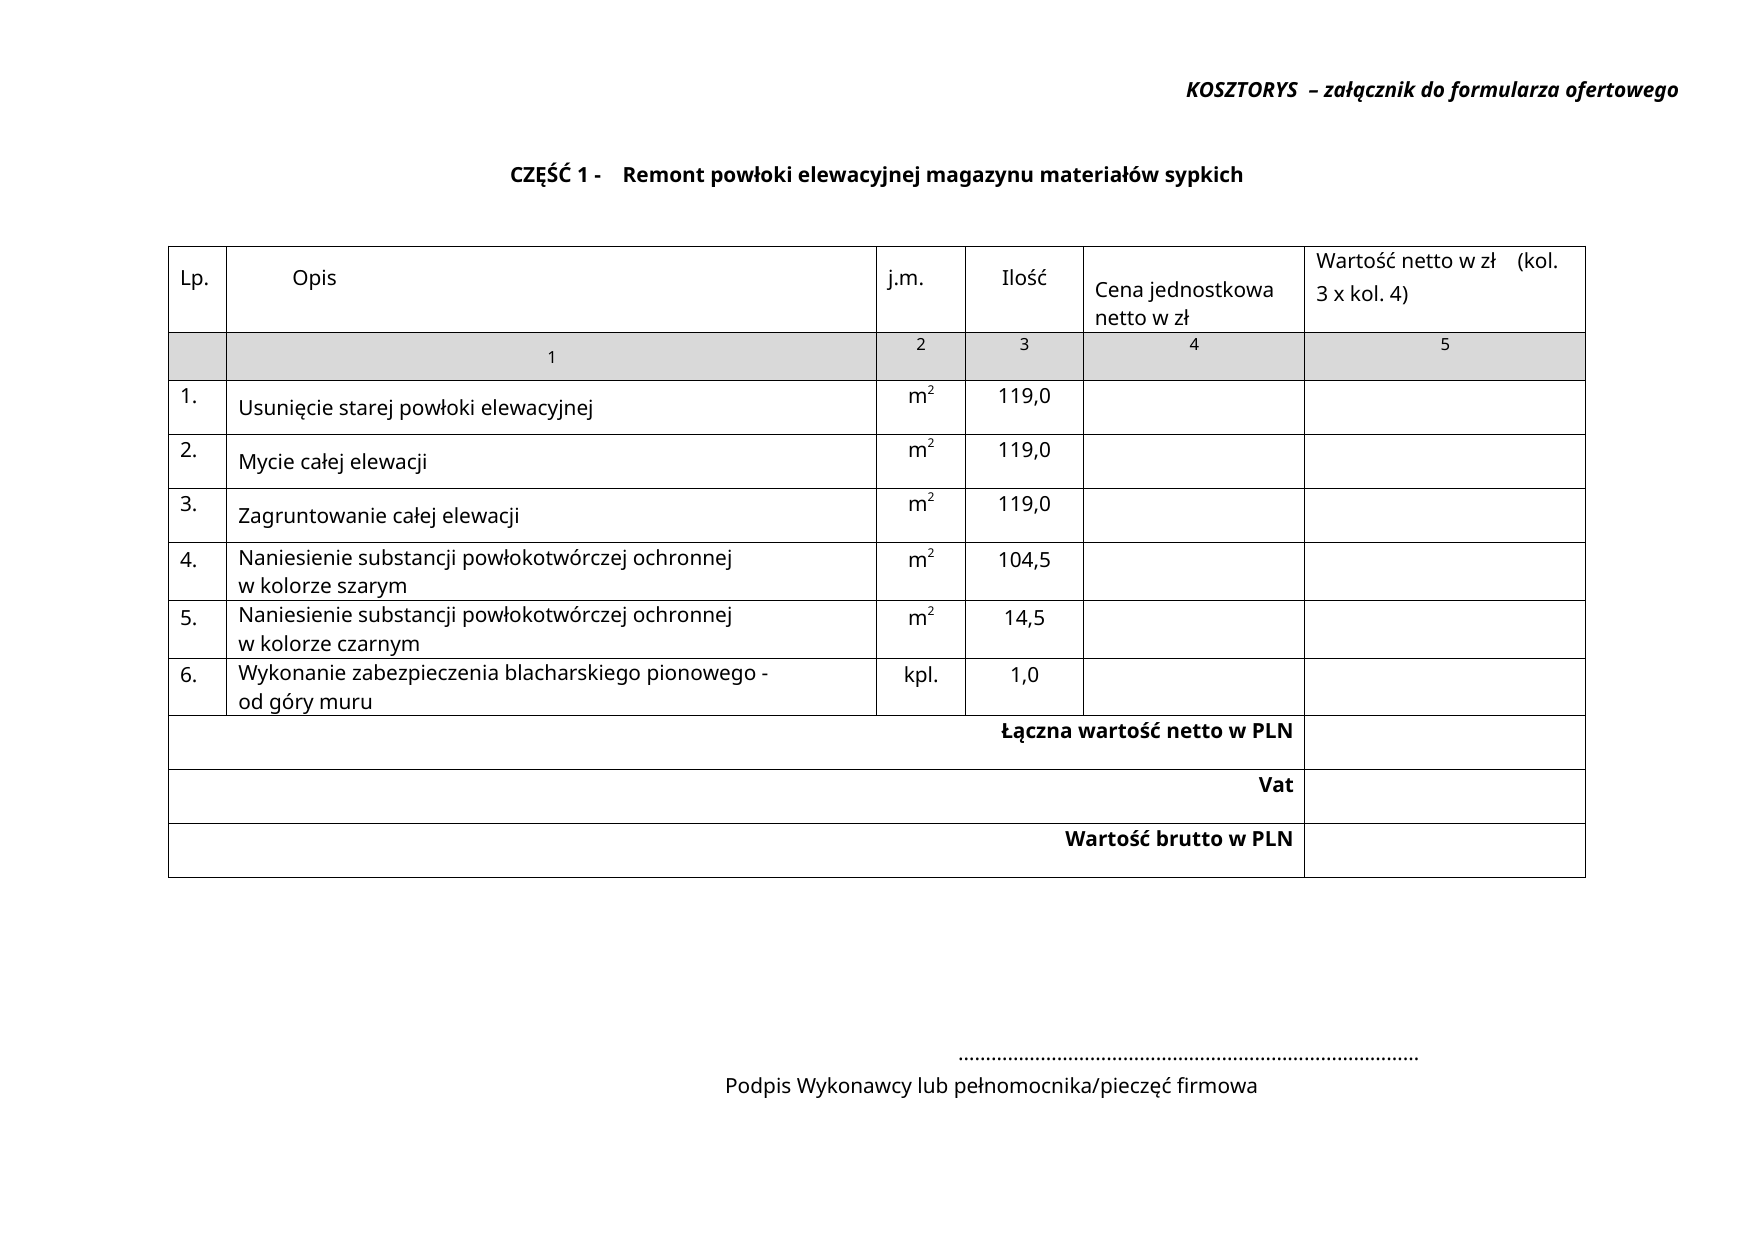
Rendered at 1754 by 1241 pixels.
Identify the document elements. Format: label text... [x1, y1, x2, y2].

table_cell Zagruntowanie całej elewacji [227, 489, 876, 542]
table_cell [1084, 543, 1304, 599]
table_cell [1084, 381, 1304, 434]
table_header Lp. [169, 247, 226, 332]
table_cell 2 [877, 333, 965, 380]
text ………………………………………………………………………… [75, 1038, 1679, 1067]
table_cell 119,0 [966, 435, 1083, 488]
table_cell [1305, 659, 1585, 715]
text KOSZTORYS – załącznik do formularza ofertowego [75, 75, 1679, 103]
table_cell [1084, 489, 1304, 542]
table_cell [1305, 489, 1585, 542]
text Podpis Wykonawcy lub pełnomocnika/pieczęć firmowa [75, 1071, 1679, 1099]
table_cell [1305, 716, 1585, 769]
table_cell [1084, 435, 1304, 488]
table_cell [1305, 601, 1585, 657]
table_cell Naniesienie substancji powłokotwórczej ochronnej w kolorze szarym [227, 543, 876, 599]
table_cell 119,0 [966, 381, 1083, 434]
table_cell m2 [877, 381, 965, 434]
table_cell 3. [169, 489, 226, 542]
table_header Opis [227, 247, 876, 332]
table_cell 2. [169, 435, 226, 488]
table_header Wartość netto w zł (kol. 3 x kol. 4) [1305, 247, 1585, 332]
table_cell 119,0 [966, 489, 1083, 542]
table_cell 14,5 [966, 601, 1083, 657]
table_cell Wykonanie zabezpieczenia blacharskiego pionowego - od góry muru [227, 659, 876, 715]
table_cell [1305, 770, 1585, 823]
table_cell Usunięcie starej powłoki elewacyjnej [227, 381, 876, 434]
table_cell 6. [169, 659, 226, 715]
table_cell m2 [877, 489, 965, 542]
table_cell Vat [169, 770, 1304, 823]
table_cell m2 [877, 601, 965, 657]
table_cell Mycie całej elewacji [227, 435, 876, 488]
table_cell m2 [877, 435, 965, 488]
table_cell [1084, 659, 1304, 715]
table_cell 3 [966, 333, 1083, 380]
table_cell [169, 333, 226, 380]
table_header Cena jednostkowa netto w zł [1084, 247, 1304, 332]
table_cell 5. [169, 601, 226, 657]
table_cell 5 [1305, 333, 1585, 380]
table_cell kpl. [877, 659, 965, 715]
table_cell Naniesienie substancji powłokotwórczej ochronnej w kolorze czarnym [227, 601, 876, 657]
table_cell 104,5 [966, 543, 1083, 599]
table_cell 1,0 [966, 659, 1083, 715]
table_cell [1305, 435, 1585, 488]
table_cell 4 [1084, 333, 1304, 380]
table_cell [1305, 381, 1585, 434]
table_cell [1084, 601, 1304, 657]
table_cell Łączna wartość netto w PLN [169, 716, 1304, 769]
table_cell [1305, 824, 1585, 877]
table_header Ilość [966, 247, 1083, 332]
table_cell Wartość brutto w PLN [169, 824, 1304, 877]
table_cell m2 [877, 543, 965, 599]
table_cell [1305, 543, 1585, 599]
table_cell 4. [169, 543, 226, 599]
table_header j.m. [877, 247, 965, 332]
table_cell 1. [169, 381, 226, 434]
table_cell 1 [227, 333, 876, 380]
text CZĘŚĆ 1 - Remont powłoki elewacyjnej magazynu materiałów sypkich [75, 160, 1679, 189]
